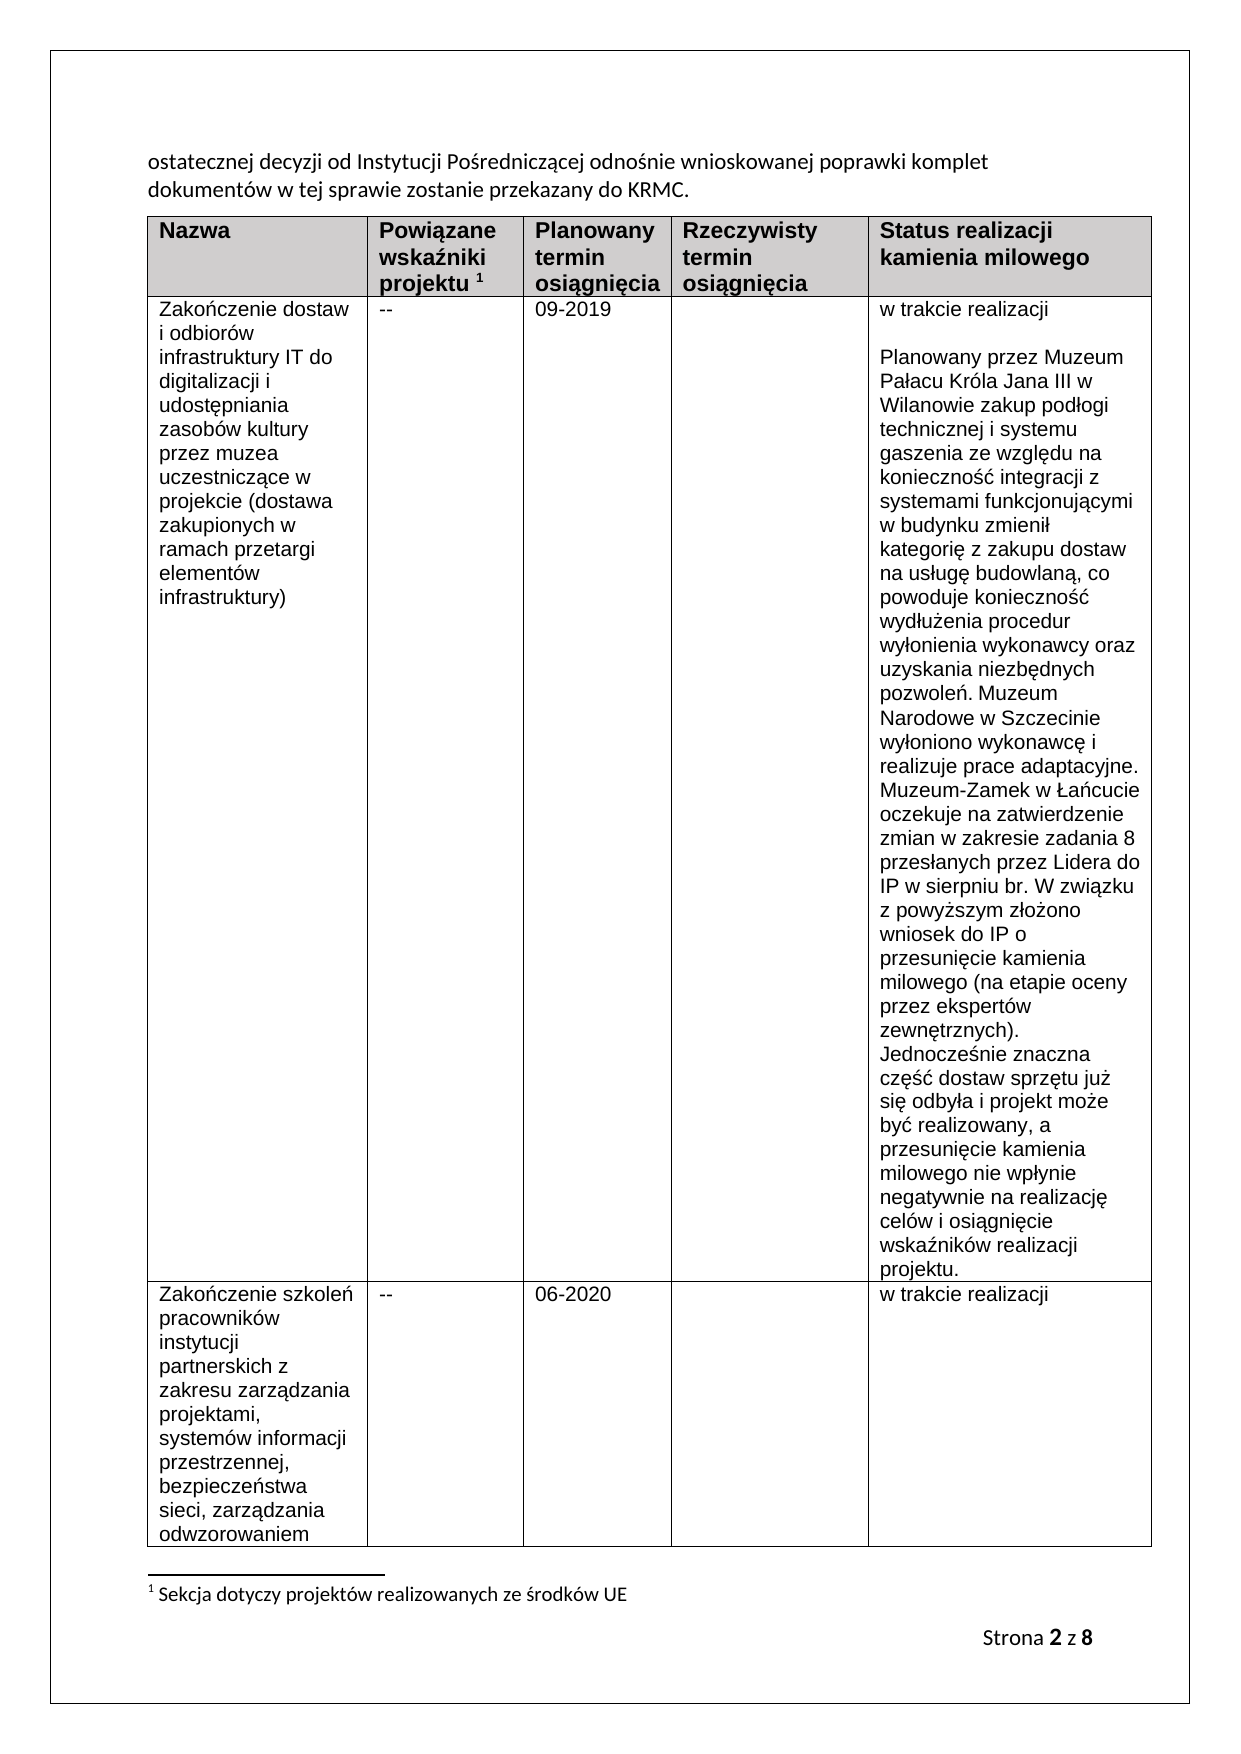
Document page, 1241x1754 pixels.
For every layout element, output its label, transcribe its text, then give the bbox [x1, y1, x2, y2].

table_cell w trakcie realizacji Planowany przez Muzeum Pałacu Króla Jana III w Wilanowie zakup podłogi technicznej i systemu gaszenia ze względu na konieczność integracji z systemami funkcjonującymi w budynku zmienił kategorię z zakupu dostaw na usługę budowlaną, co powoduje konieczność wydłużenia procedur wyłonienia wykonawcy oraz uzyskania niezbędnych pozwoleń. Muzeum Narodowe w Szczecinie wyłoniono wykonawcę i realizuje prace adaptacyjne. Muzeum-Zamek w Łańcucie oczekuje na zatwierdzenie zmian w zakresie zadania 8 przesłanych przez Lidera do IP w sierpniu br. W związku z powyższym złożono wniosek do IP o przesunięcie kamienia milowego (na etapie oceny przez ekspertów zewnętrznych). Jednocześnie znaczna część dostaw sprzętu już się odbyła i projekt może być realizowany, a przesunięcie kamienia milowego nie wpłynie negatywnie na realizację celów i osiągnięcie wskaźników realizacji projektu. [869, 297, 1151, 1281]
table_cell -- [368, 1282, 523, 1546]
table_cell w trakcie realizacji [869, 1282, 1151, 1546]
table_header Status realizacji kamienia milowego [869, 217, 1151, 296]
table_cell [672, 297, 868, 1281]
table_cell [672, 1282, 868, 1546]
table_header Planowany termin osiągnięcia [524, 217, 671, 296]
table_header Nazwa [148, 217, 367, 296]
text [148, 147, 1093, 203]
table_cell -- [368, 297, 523, 1281]
table_cell Zakończenie dostaw i odbiorów infrastruktury IT do digitalizacji i udostępniania zasobów kultury przez muzea uczestniczące w projekcie (dostawa zakupionych w ramach przetargi elementów infrastruktury) [148, 297, 367, 1281]
table_header Rzeczywisty termin osiągnięcia [672, 217, 868, 296]
table_cell 06-2020 [524, 1282, 671, 1546]
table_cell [148, 1282, 367, 1546]
table_header Powiązane wskaźniki projektu [368, 217, 523, 296]
table_cell 09-2019 [524, 297, 671, 1281]
